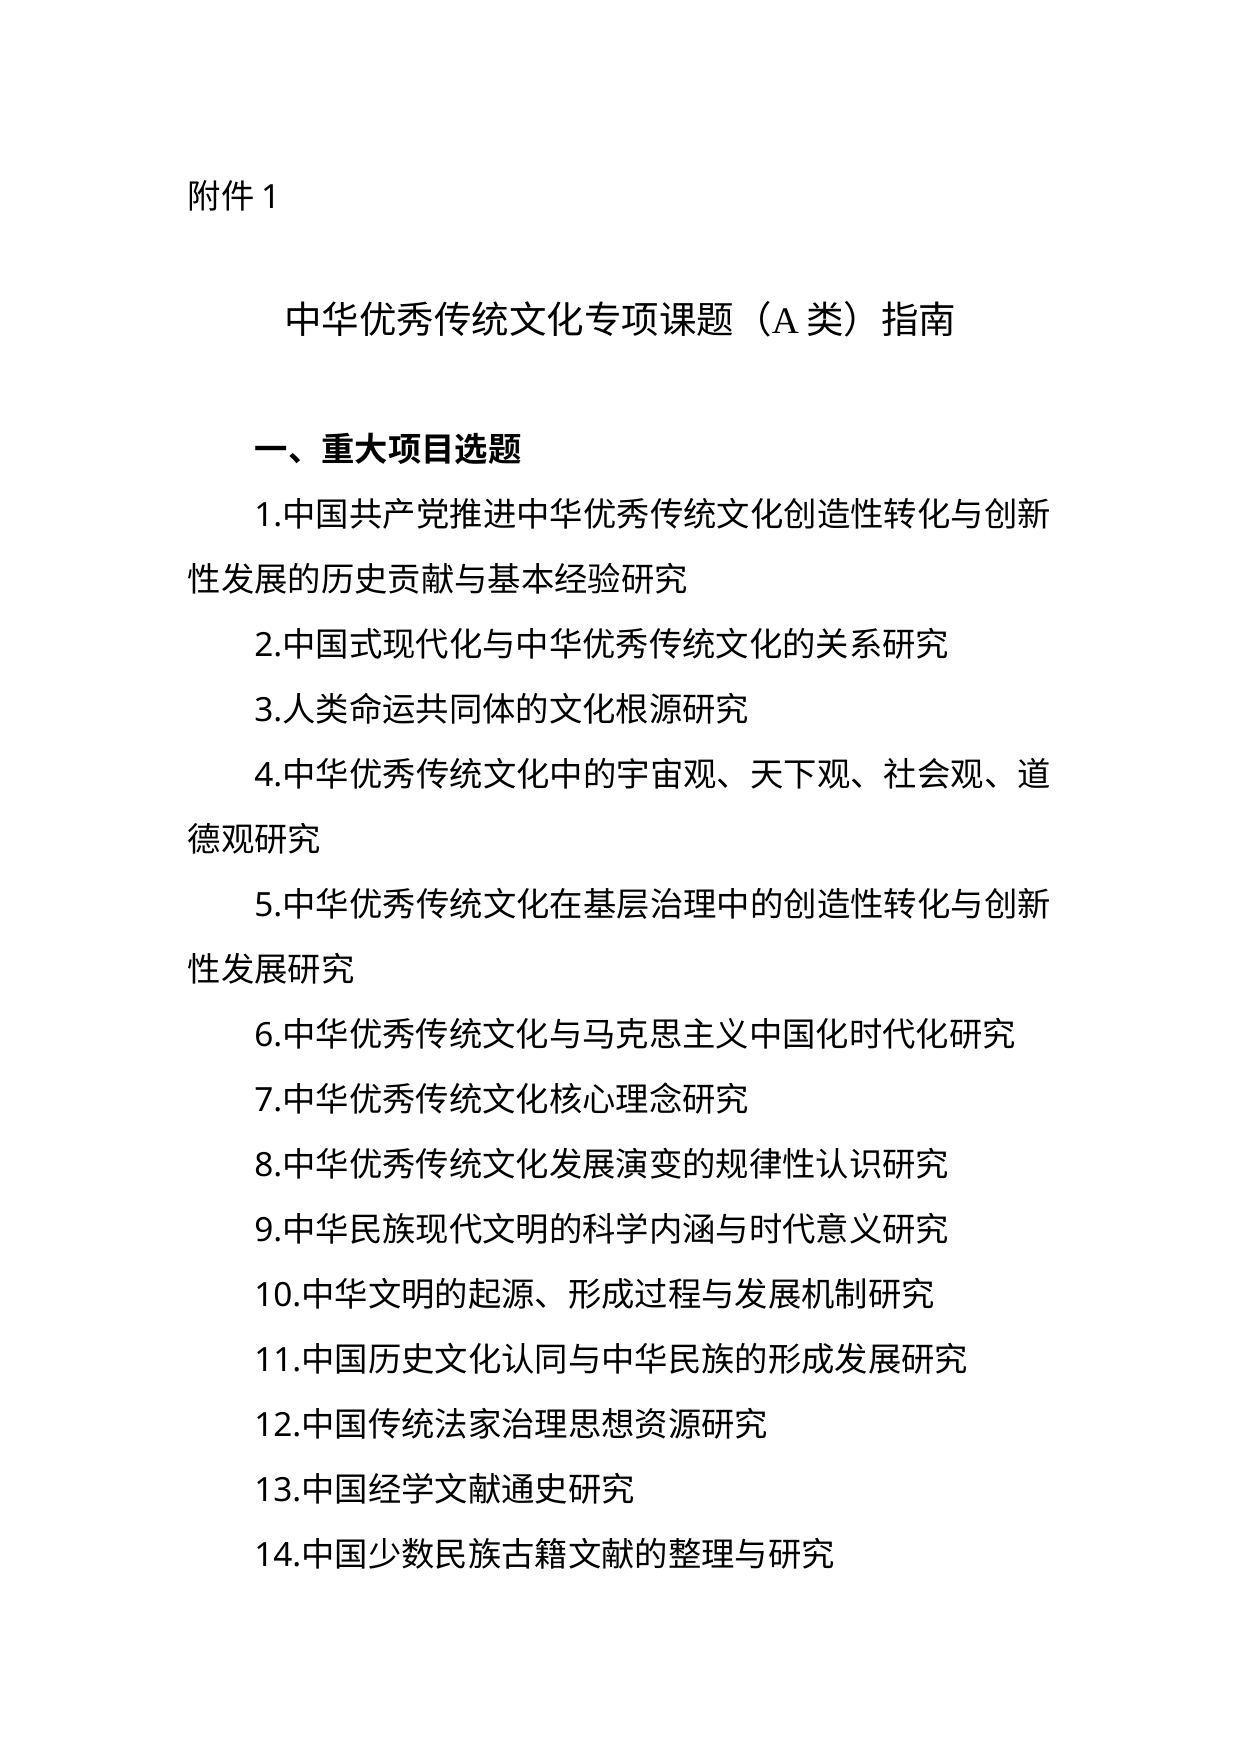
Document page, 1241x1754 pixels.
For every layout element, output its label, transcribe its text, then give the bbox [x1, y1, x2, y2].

text 12.中国传统法家治理思想资源研究 [187, 1389, 1053, 1454]
text 7.中华优秀传统文化核心理念研究 [187, 1064, 1053, 1129]
text 附件1 [187, 162, 1053, 227]
text 3.人类命运共同体的文化根源研究 [187, 674, 1053, 739]
text 2.中国式现代化与中华优秀传统文化的关系研究 [187, 609, 1053, 674]
text 6.中华优秀传统文化与马克思主义中国化时代化研究 [187, 999, 1053, 1064]
text 10.中华文明的起源、形成过程与发展机制研究 [187, 1259, 1053, 1324]
text 1.中国共产党推进中华优秀传统文化创造性转化与创新性发展的历史贡献与基本经验研究 [187, 479, 1053, 609]
text 11.中国历史文化认同与中华民族的形成发展研究 [187, 1324, 1053, 1389]
text 5.中华优秀传统文化在基层治理中的创造性转化与创新性发展研究 [187, 869, 1053, 999]
text 13.中国经学文献通史研究 [187, 1454, 1053, 1519]
text 一、重大项目选题 [187, 414, 1053, 479]
text 4.中华优秀传统文化中的宇宙观、天下观、社会观、道德观研究 [187, 739, 1053, 869]
text 8.中华优秀传统文化发展演变的规律性认识研究 [187, 1129, 1053, 1194]
text 中华优秀传统文化专项课题（A类）指南 [187, 284, 1053, 349]
text 9.中华民族现代文明的科学内涵与时代意义研究 [187, 1194, 1053, 1259]
text 14.中国少数民族古籍文献的整理与研究 [187, 1519, 1053, 1584]
